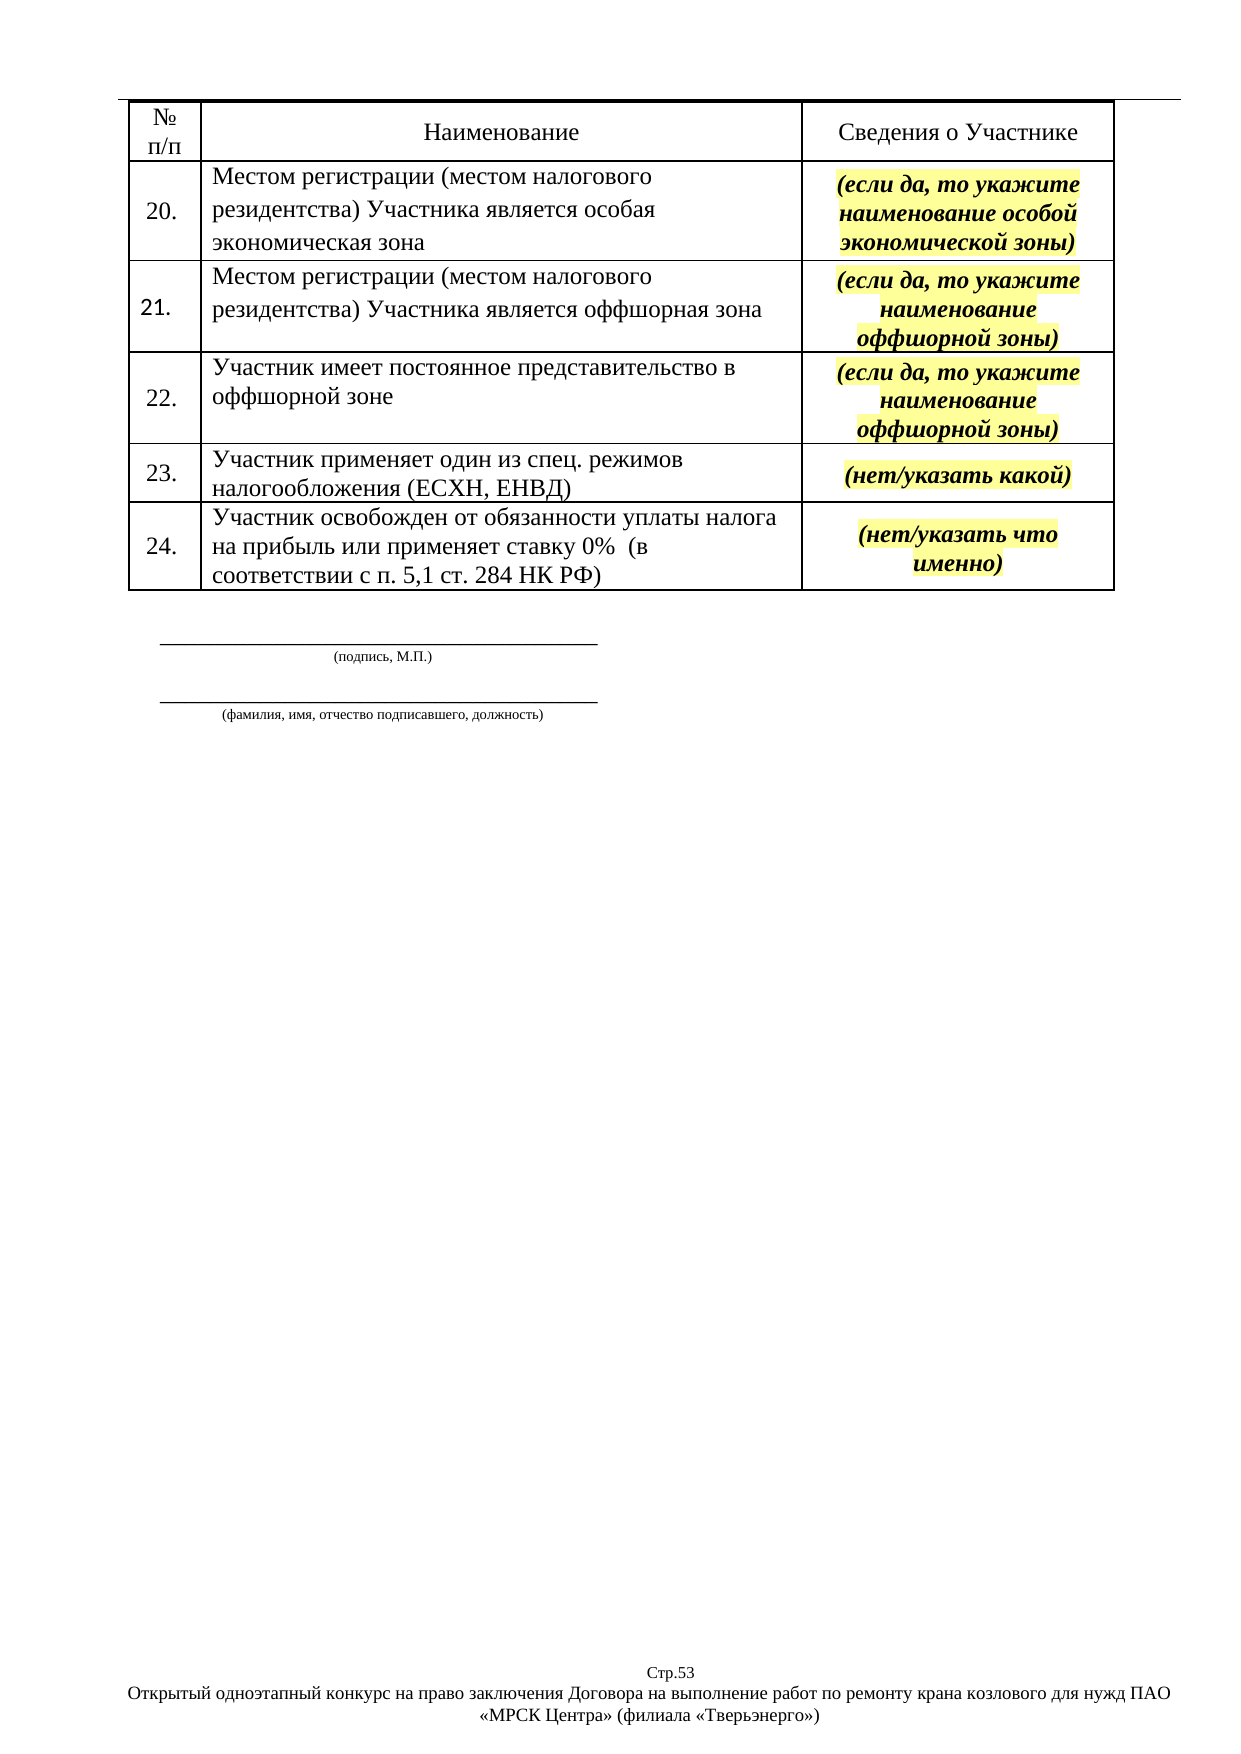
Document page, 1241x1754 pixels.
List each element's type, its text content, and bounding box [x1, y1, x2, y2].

table_cell [130, 503, 200, 589]
table_cell Местом регистрации (местом налогового резидентства) Участника является особая экономическая зона [202, 162, 801, 260]
table_header Сведения о Участнике [803, 103, 1113, 160]
table_cell (если да, то укажите наименование оффшорной зоны) [803, 353, 1113, 443]
text ___________________________________ [118, 677, 605, 706]
text (подпись, М.П.) [118, 648, 605, 677]
table_cell Участник применяет один из спец. режимов налогообложения (ЕСХН, ЕНВД) [202, 444, 801, 501]
table_header № п/п [130, 103, 200, 160]
table_cell (если да, то укажите наименование особой экономической зоны) [803, 162, 1113, 260]
table_cell (нет/указать какой) [803, 444, 1113, 501]
text (фамилия, имя, отчество подписавшего, должность) [118, 706, 605, 734]
table_cell [130, 162, 200, 260]
table_cell Участник освобожден от обязанности уплаты налога на прибыль или применяет ставку 0% (в соответствии с п. 5,1 ст. 284 НК РФ) [202, 503, 801, 589]
text ___________________________________ [118, 619, 605, 648]
table_cell [130, 353, 200, 443]
table_cell [130, 444, 200, 501]
table_cell [130, 261, 200, 351]
table_header Наименование [202, 103, 801, 160]
table_cell Местом регистрации (местом налогового резидентства) Участника является оффшорная зона [202, 261, 801, 351]
table_cell Участник имеет постоянное представительство в оффшорной зоне [202, 353, 801, 443]
table_cell (нет/указать что именно) [803, 503, 1113, 589]
table_cell (если да, то укажите наименование оффшорной зоны) [803, 261, 1113, 351]
